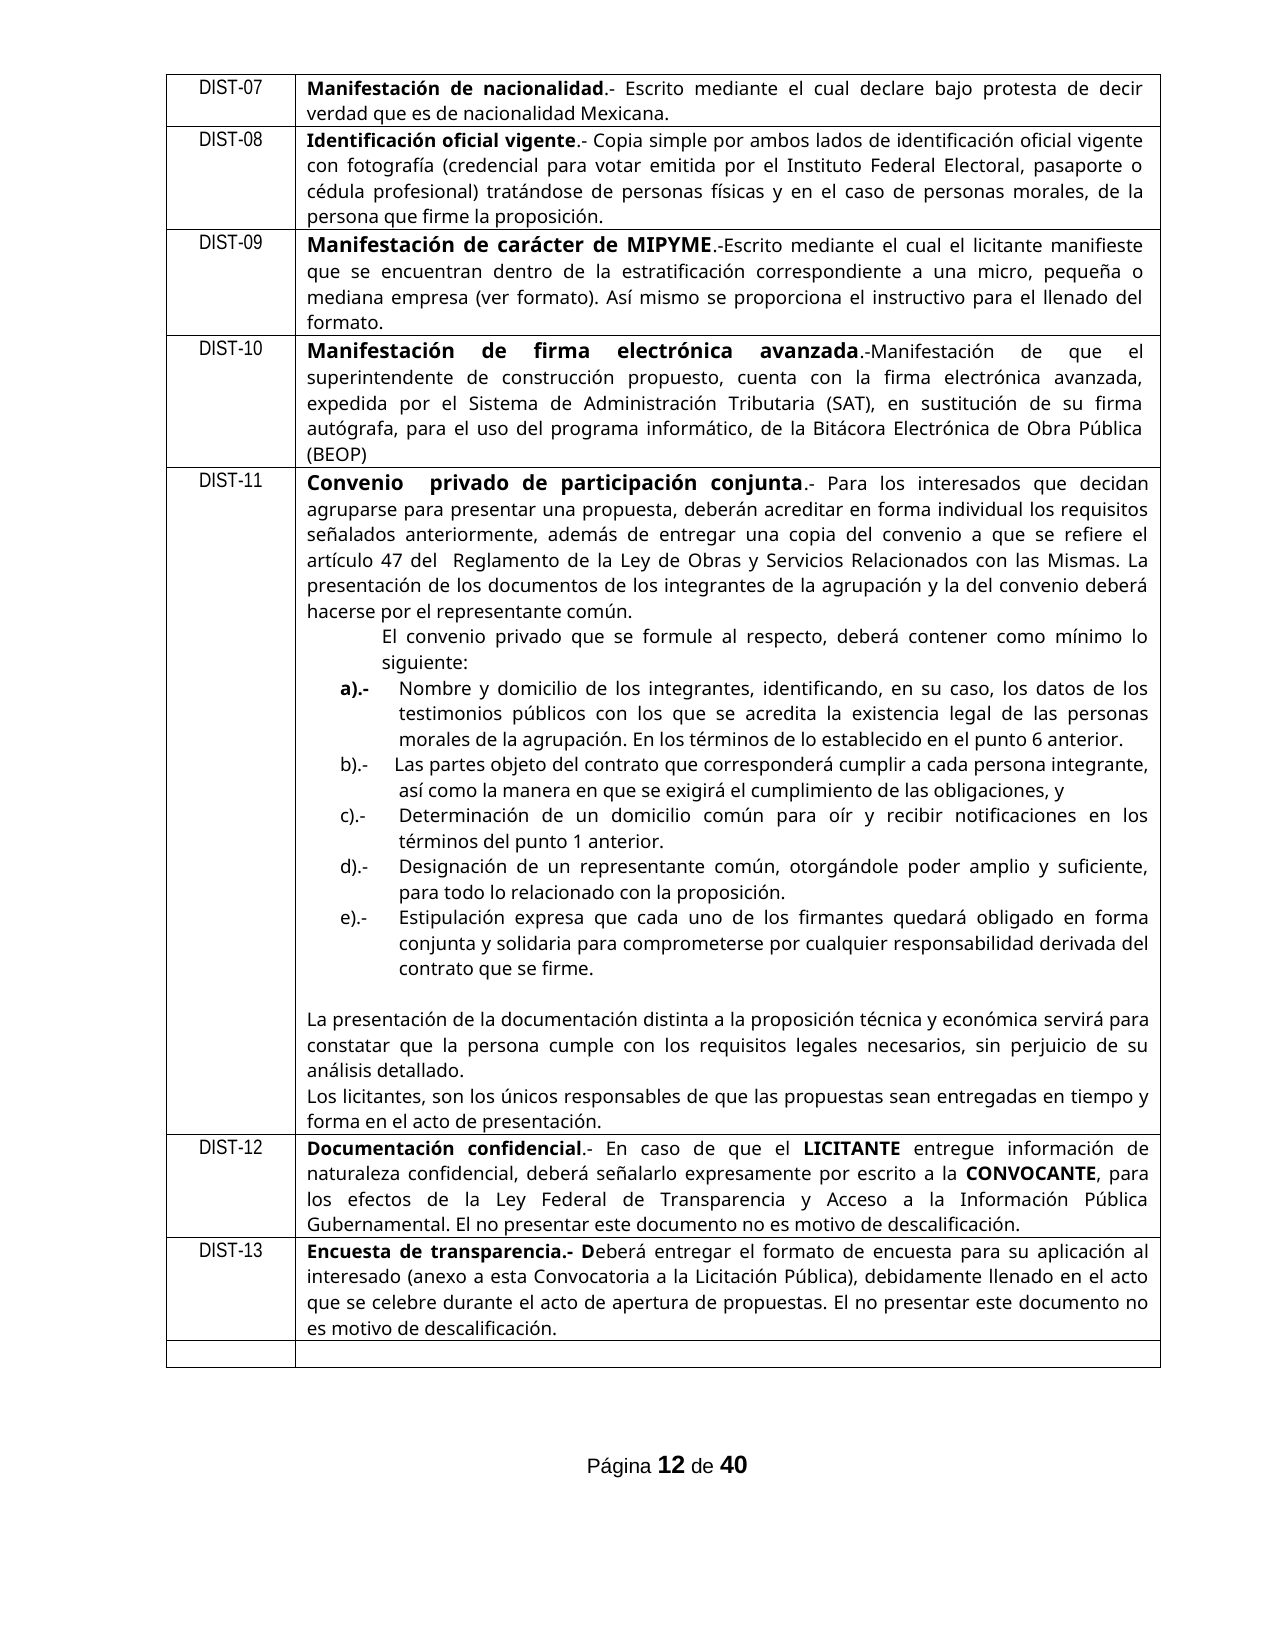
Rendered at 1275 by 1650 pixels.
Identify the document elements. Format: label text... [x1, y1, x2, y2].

table_cell DIST-12 [167, 1135, 295, 1237]
table_cell [296, 1341, 1160, 1367]
table_cell DIST-07 [167, 75, 295, 126]
table_cell DIST-10 [167, 336, 295, 467]
table_cell [167, 1341, 295, 1367]
table_cell Manifestación de nacionalidad.- Escrito mediante el cual declare bajo protesta de decir verdad que es de nacionalidad Mexicana. [296, 75, 1160, 126]
table_cell Documentación confidencial.- En caso de que el LICITANTE entregue información de naturaleza confidencial, deberá señalarlo expresamente por escrito a la CONVOCANTE, para los efectos de la Ley Federal de Transparencia y Acceso a la Información Pública Gubernamental. El no presentar este documento no es motivo de descalificación. [296, 1135, 1160, 1237]
table_cell Identificación oficial vigente.- Copia simple por ambos lados de identificación oficial vigente con fotografía (credencial para votar emitida por el Instituto Federal Electoral, pasaporte o cédula profesional) tratándose de personas físicas y en el caso de personas morales, de la persona que firme la proposición. [296, 127, 1160, 229]
table_cell DIST-09 [167, 230, 295, 335]
table_cell DIST-13 [167, 1238, 295, 1340]
table_cell DIST-08 [167, 127, 295, 229]
table_cell DIST-11 [167, 468, 295, 1134]
table_cell Encuesta de transparencia.- Deberá entregar el formato de encuesta para su aplicación al interesado (anexo a esta Convocatoria a la Licitación Pública), debidamente llenado en el acto que se celebre durante el acto de apertura de propuestas. El no presentar este documento no es motivo de descalificación. [296, 1238, 1160, 1340]
table_cell Manifestación de firma electrónica avanzada.-Manifestación de que el superintendente de construcción propuesto, cuenta con la firma electrónica avanzada, expedida por el Sistema de Administración Tributaria (SAT), en sustitución de su firma autógrafa, para el uso del programa informático, de la Bitácora Electrónica de Obra Pública (BEOP) [296, 336, 1160, 467]
table_cell Convenio privado de participación conjunta.- Para los interesados que decidan agruparse para presentar una propuesta, deberán acreditar en forma individual los requisitos señalados anteriormente, además de entregar una copia del convenio a que se refiere el artículo 47 del Reglamento de la Ley de Obras y Servicios Relacionados con las Mismas. La presentación de los documentos de los integrantes de la agrupación y la del convenio deberá hacerse por el representante común. El convenio privado que se formule al respecto, deberá contener como mínimo lo siguiente: a).- Nombre y domicilio de los integrantes, identificando, en su caso, los datos de los testimonios públicos con los que se acredita la existencia legal de las personas morales de la agrupación. En los términos de lo establecido en el punto 6 anterior. b).- Las partes objeto del contrato que corresponderá cumplir a cada persona integrante, así como la manera en que se exigirá el cumplimiento de las obligaciones, y c).- Determinación de un domicilio común para oír y recibir notificaciones en los términos del punto 1 anterior. d).- Designación de un representante común, otorgándole poder amplio y suficiente, para todo lo relacionado con la proposición. e).- Estipulación expresa que cada uno de los firmantes quedará obligado en forma conjunta y solidaria para comprometerse por cualquier responsabilidad derivada del contrato que se firme. La presentación de la documentación distinta a la proposición técnica y económica servirá para constatar que la persona cumple con los requisitos legales necesarios, sin perjuicio de su análisis detallado. Los licitantes, son los únicos responsables de que las propuestas sean entregadas en tiempo y forma en el acto de presentación. [296, 468, 1160, 1134]
table_cell Manifestación de carácter de MIPYME.-Escrito mediante el cual el licitante manifieste que se encuentran dentro de la estratificación correspondiente a una micro, pequeña o mediana empresa (ver formato). Así mismo se proporciona el instructivo para el llenado del formato. [296, 230, 1160, 335]
